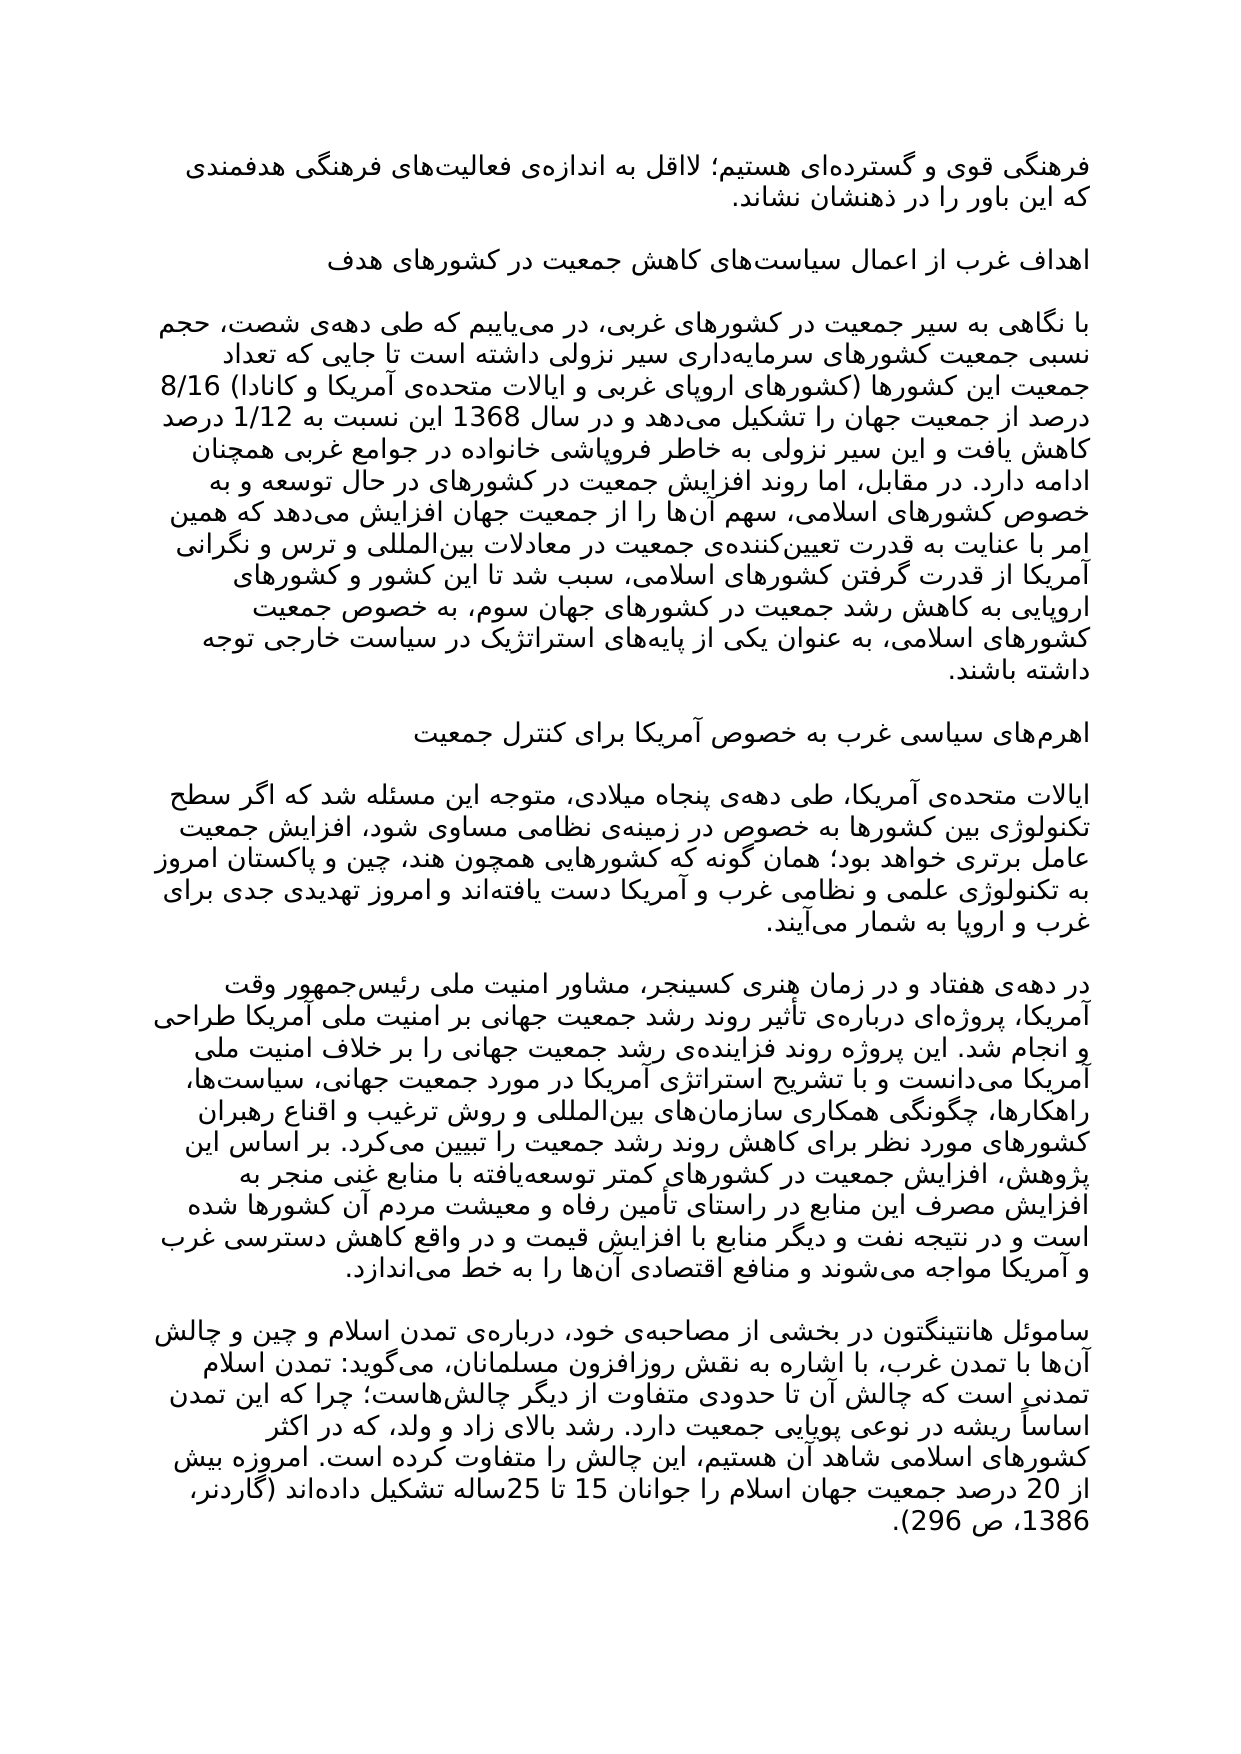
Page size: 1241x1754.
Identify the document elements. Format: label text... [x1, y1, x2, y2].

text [150, 150, 1090, 213]
text اهداف‌ غرب از اعمال سیاست‌های کاهش جمعیت در کشورهای هدف [150, 244, 1090, 276]
text ساموئل هانتینگتون در بخشی از مصاحبه‌ی خود، درباره‌ی تمدن اسلام و چین و چالش آن‌ها با تمدن غرب، با اشاره به نقش روزافزون مسلمانان، می‌گوید: تمدن اسلام تمدنی است که چالش آن تا حدودی متفاوت از دیگر چالش‌هاست؛ چرا که این تمدن اساساً ریشه در نوعی پویایی جمعیت دارد. رشد بالای زاد و ولد، که در اکثر کشورهای اسلامی شاهد آن هستیم، این چالش را متفاوت کرده است. امروزه بیش از 20 درصد جمعیت جهان اسلام را جوانان 15 تا 25ساله تشکیل داده‌اند (گاردنر، 1386، ص 296). [150, 1316, 1090, 1536]
text ایالات‌ متحده‌ی‌ آمریکا، طی دهه‌‌ی پنجاه‌ میلادی،‌ متوجه‌ این‌ مسئله‌ شد‌ که‌ اگر سطح‌ تکنولوژی‌ بین‌ کشورها به خصوص‌ در زمینه‌ی‌ نظامی‌ مساوی‌ شود، افزایش‌ جمعیت‌ عامل‌ برتری خواهد بود؛ همان گونه که کشورهایی همچون هند، چین و پاکستان امروز به تکنولوژی علمی و نظامی غرب و آمریکا دست یافته‌اند و امروز تهدیدی جدی برای غرب و اروپا به شمار می‌آیند. [150, 779, 1090, 938]
text اهرم‌های سیاسی غرب به خصوص آمریکا برای کنترل جمعیت [150, 717, 1090, 748]
text با نگاهی به سیر جمعیت در کشورهای غربی، در می‌یایبم که طی دهه‌ی‌ شصت‌، حجم‌ نسبی‌ جمعیت‌ کشورهای‌ سرمایه‌داری‌ سیر نزولی‌ داشته‌ است‌ تا جایی‌ که‌ تعداد جمعیت‌ این‌ کشورها (کشورهای‌ اروپای‌ غربی‌ و ایالات‌ متحده‌ی‌ آمریکا و کانادا) 8/16 درصد از جمعیت‌ جهان‌ را تشکیل‌ می‌دهد و در سال‌ 1368 این‌ نسبت‌ به‌ 1/12 درصد کاهش‌ یافت‌ و این‌ سیر نزولی‌ به خاطر فروپاشی‌ خانواده‌ در جوامع‌ غربی‌ همچنان‌ ادامه‌ دارد. در مقابل، اما روند افزایش جمعیت در کشورهای در حال توسعه و به خصوص کشورهای اسلامی، سهم آن‌ها را از جمعیت جهان افزایش می‌دهد که همین امر با عنایت به قدرت تعیین‌کننده‌ی جمعیت در معادلات بین‌المللی و ترس و نگرانی آمریکا از قدرت گرفتن کشورهای اسلامی، سبب شد تا این کشور و کشورهای اروپایی به‌ کاهش‌ رشد جمعیت‌ در کشورهای‌ جهان‌ سوم‌، به خصوص‌ جمعیت‌ کشورهای‌ اسلامی،‌ به‌ عنوان‌ یکی‌ از پایه‌های‌ استراتژیک‌ در سیاست‌ خارجی‌ توجه‌ داشته‌ باشند. [150, 307, 1090, 686]
text در دهه‌ی هفتاد و در زمان هنری کسینجر، مشاور امنیت ملی رئیس‌جمهور وقت آمریکا، پروژه‌ای درباره‌ی تأثیر روند رشد جمعیت جهانی بر امنیت ملی آمریکا طراحی و انجام شد. این پروژه روند فزاینده‌ی رشد جمعیت جهانی را بر خلاف امنیت ملی آمریکا می‌دانست و با تشریح استراتژی آمریکا در مورد جمعیت جهانی، سیاست‌ها، راهکارها، چگونگی همکاری سازمان‌های بین‌المللی و روش ترغیب و اقناع رهبران کشورهای مورد نظر برای کاهش روند رشد جمعیت را تبیین می‌کرد. بر اساس این پژوهش، افزایش جمعیت در کشورهای کمتر توسعه‌یافته با منابع غنی منجر به افزایش مصرف این منابع در راستای تأمین رفاه و معیشت مردم آن کشورها شده است و در نتیجه نفت و دیگر منابع با افزایش قیمت و در واقع کاهش دسترسی غرب و آمریکا مواجه می‌شوند و منافع اقتصادی آن‌ها را به خط می‌اندازد. [150, 969, 1090, 1284]
